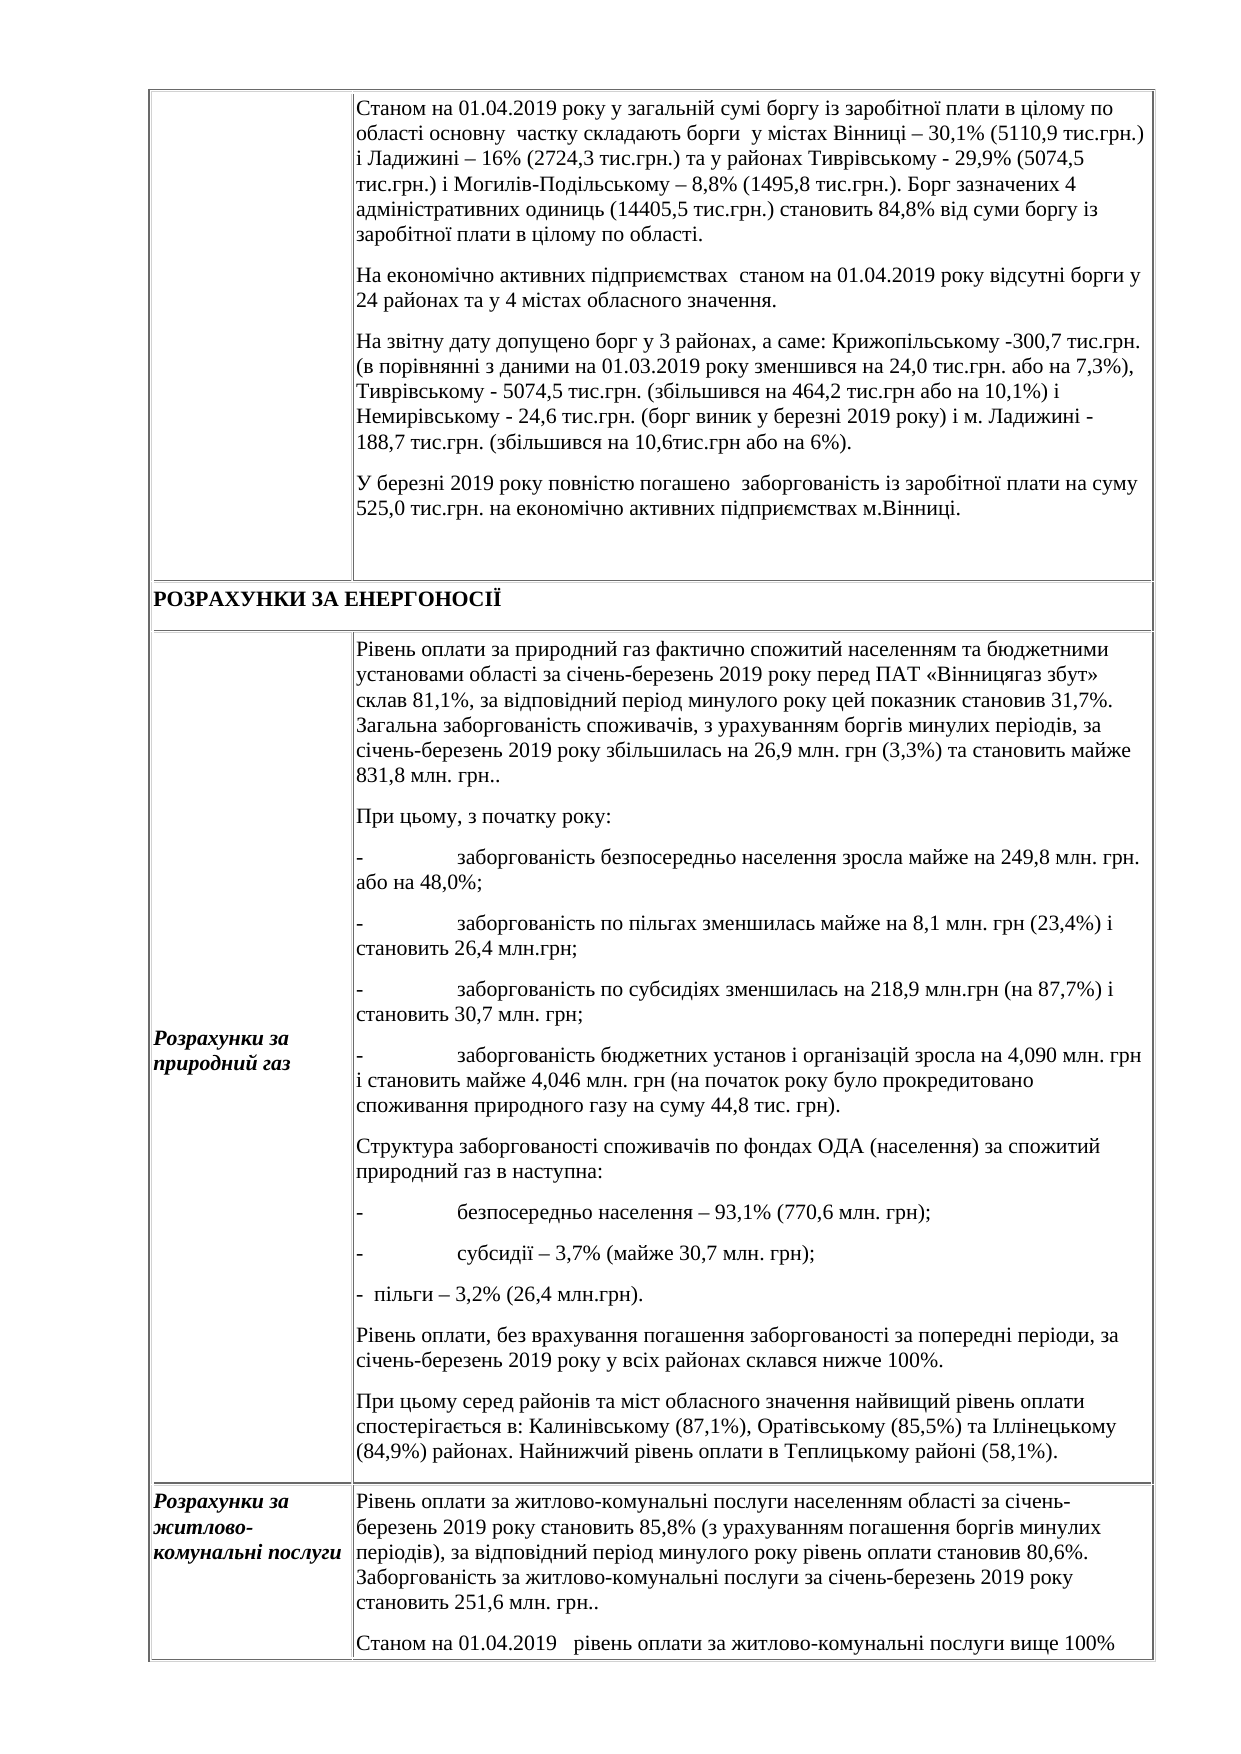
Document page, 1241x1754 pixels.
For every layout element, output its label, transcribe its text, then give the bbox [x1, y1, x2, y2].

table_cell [152, 92, 353, 579]
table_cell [353, 92, 1152, 579]
table_cell Розрахунки за природний газ [150, 630, 353, 1482]
table_cell РОЗРАХУНКИ ЗА ЕНЕРГОНОСІЇ [152, 580, 1153, 630]
table_cell Рівень оплати за природний газ фактично спожитий населенням та бюджетними установами області за січень-березень 2019 року перед ПАТ «Вінницягаз збут» склав 81,1%, за відповідний період минулого року цей показник становив 31,7%. Загальна заборгованість споживачів, з урахуванням боргів минулих періодів, за січень-березень 2019 року збільшилась на 26,9 млн. грн (3,3%) та становить майже 831,8 млн. грн.. При цьому, з початку року: - заборгованість безпосередньо населення зросла майже на 249,8 млн. грн. або на 48,0%; - заборгованість по пільгах зменшилась майже на 8,1 млн. грн (23,4%) і становить 26,4 млн.грн; - заборгованість по субсидіях зменшилась на 218,9 млн.грн (на 87,7%) і становить 30,7 млн. грн; - заборгованість бюджетних установ і організацій зросла на 4,090 млн. грн і становить майже 4,046 млн. грн (на початок року було прокредитовано споживання природного газу на суму 44,8 тис. грн). Структура заборгованості споживачів по фондах ОДА (населення) за спожитий природний газ в наступна: - безпосередньо населення – 93,1% (770,6 млн. грн); - субсидії – 3,7% (майже 30,7 млн. грн); - пільги – 3,2% (26,4 млн.грн). Рівень оплати, без врахування погашення заборгованості за попередні періоди, за січень-березень 2019 року у всіх районах склався нижче 100%. При цьому серед районів та міст обласного значення найвищий рівень оплати спостерігається в: Калинівському (87,1%), Оратівському (85,5%) та Іллінецькому (84,9%) районах. Найнижчий рівень оплати в Теплицькому районі (58,1%). [353, 630, 1154, 1482]
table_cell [353, 1482, 1153, 1658]
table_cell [152, 1482, 353, 1658]
